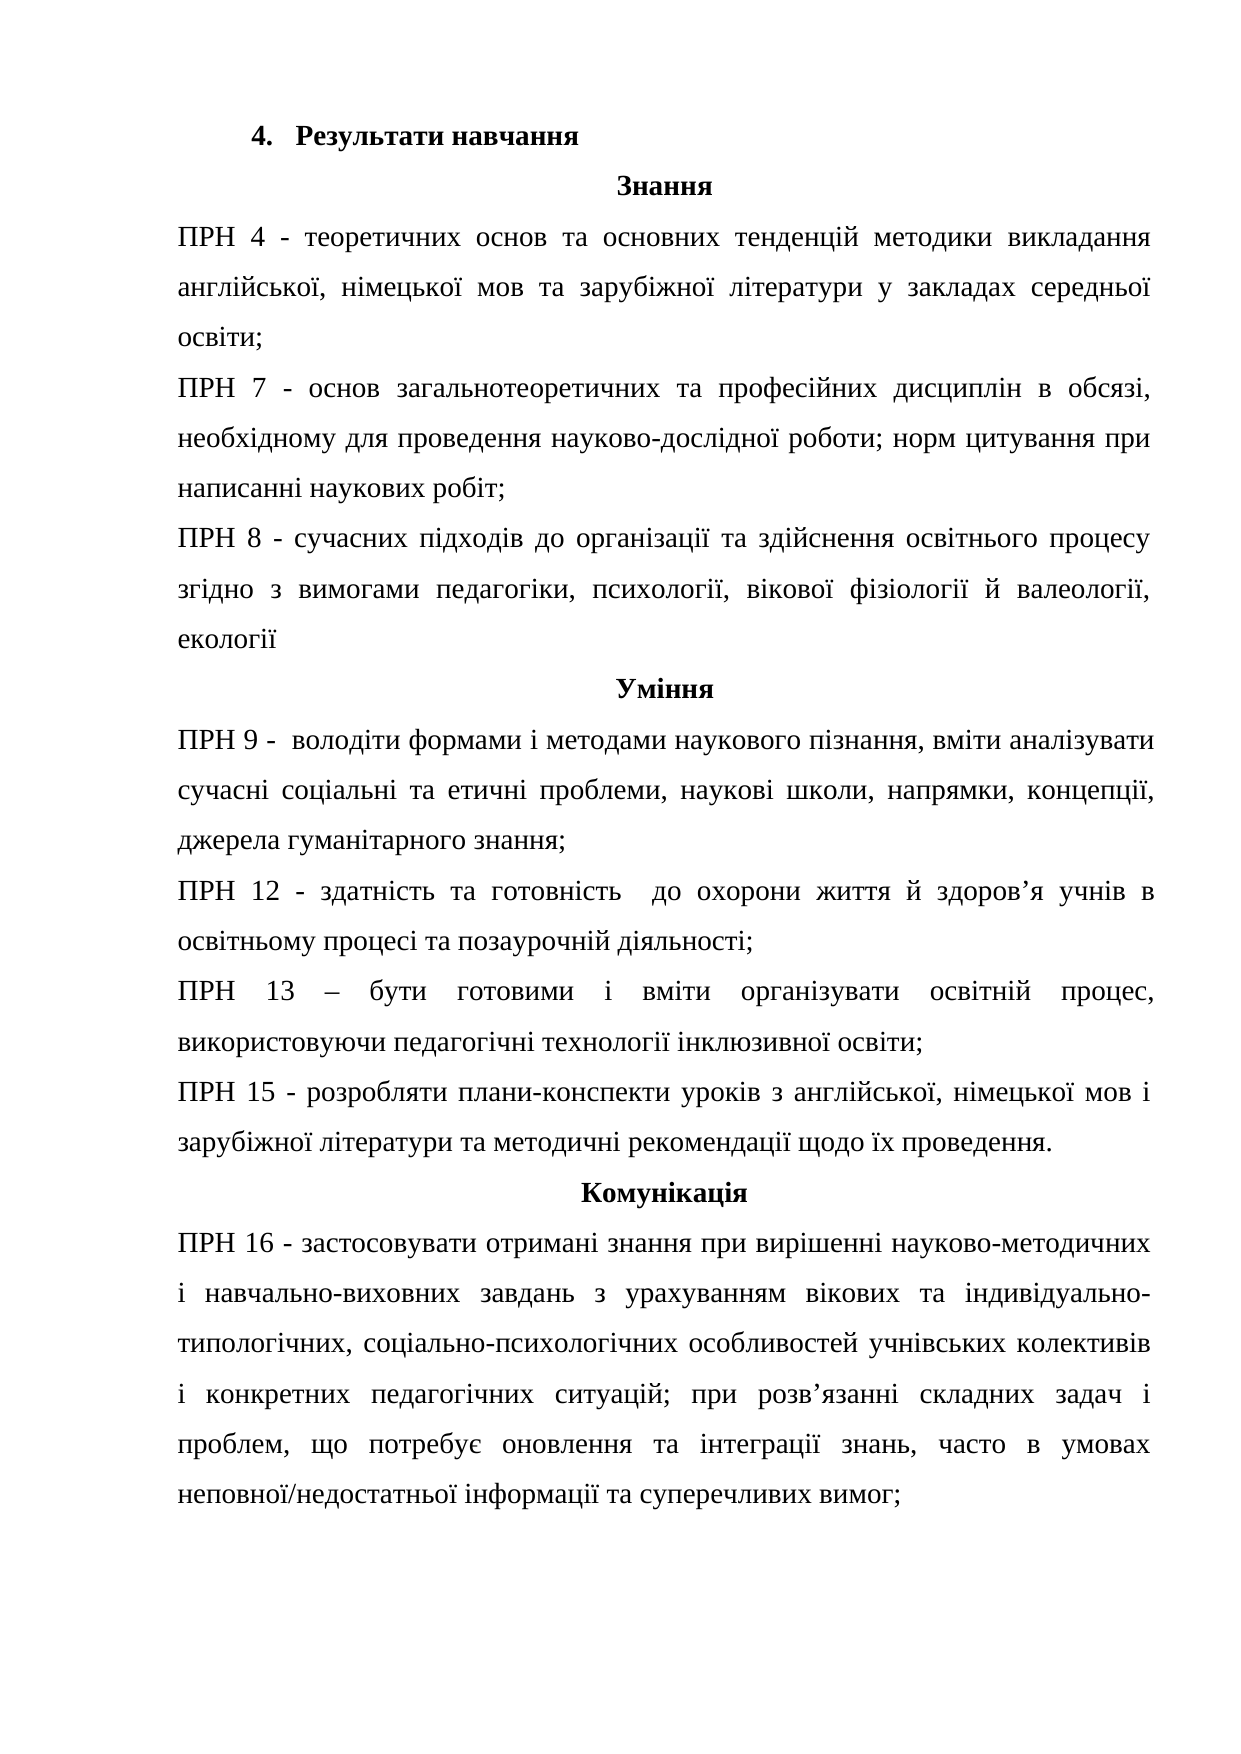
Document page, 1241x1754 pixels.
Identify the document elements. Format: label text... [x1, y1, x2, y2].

text ПРН 15 - розробляти плани-конспекти уроків з англійської, німецької мов і зарубіжної літератури та методичні рекомендації щодо їх проведення. [177, 1074, 1152, 1158]
text Комунікація [177, 1175, 1152, 1208]
list Результати навчання [177, 118, 1152, 152]
text ПРН 4 - теоретичних основ та основних тенденцій методики викладання англійської, німецької мов та зарубіжної літератури у закладах середньої освіти; [177, 219, 1152, 353]
text ПРН 8 - сучасних підходів до організації та здійснення освітнього процесу згідно з вимогами педагогіки, психології, вікової фізіології й валеології, екології [177, 521, 1152, 655]
text Уміння [177, 672, 1152, 705]
text ПРН 13 – бути готовими і вміти організувати освітній процес, використовуючи педагогічні технології інклюзивної освіти; [177, 973, 1156, 1057]
text Знання [177, 168, 1152, 202]
text ПРН 12 - здатність та готовність до охорони життя й здоров’я учнів в освітньому процесі та позаурочній діяльності; [177, 873, 1156, 957]
text ПРН 9 - володіти формами і методами наукового пізнання, вміти аналізувати сучасні соціальні та етичні проблеми, наукові школи, напрямки, концепції, джерела гуманітарного знання; [177, 722, 1156, 856]
text ПРН 7 - основ загальнотеоретичних та професійних дисциплін в обсязі, необхідному для проведення науково-дослідної роботи; норм цитування при написанні наукових робіт; [177, 370, 1152, 504]
text ПРН 16 - застосовувати отримані знання при вирішенні науково-методичних і навчально-виховних завдань з урахуванням вікових та індивідуально-типологічних, соціально-психологічних особливостей учнівських колективів і конкретних педагогічних ситуацій; при розв’язанні складних задач і проблем, що потребує оновлення та інтеграції знань, часто в умовах неповної/недостатньої інформації та суперечливих вимог; [177, 1225, 1152, 1510]
